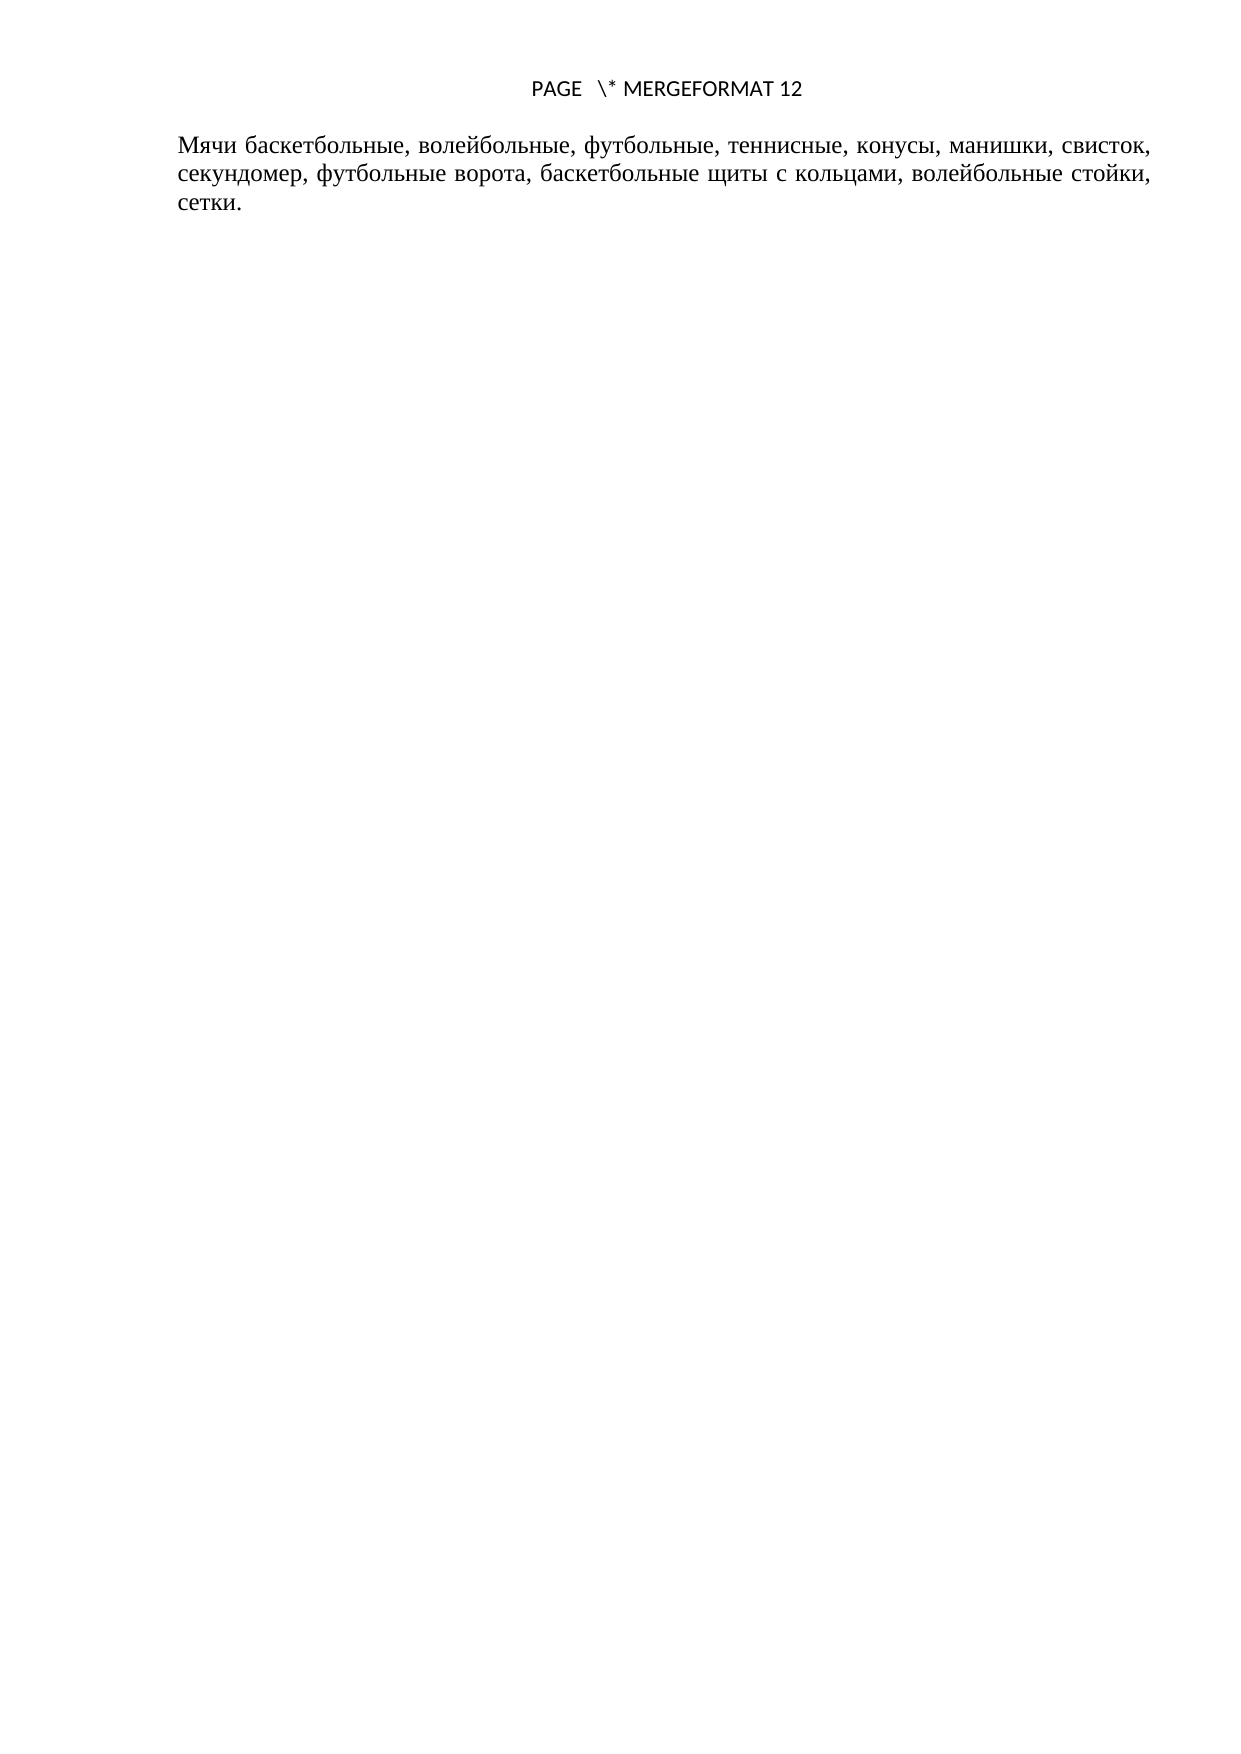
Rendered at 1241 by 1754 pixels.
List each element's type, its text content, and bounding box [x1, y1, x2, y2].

text Мячи баскетбольные, волейбольные, футбольные, теннисные, конусы, манишки, свисток, секундомер, футбольные ворота, баскетбольные щиты с кольцами, волейбольные стойки, сетки. [177, 130, 1152, 216]
